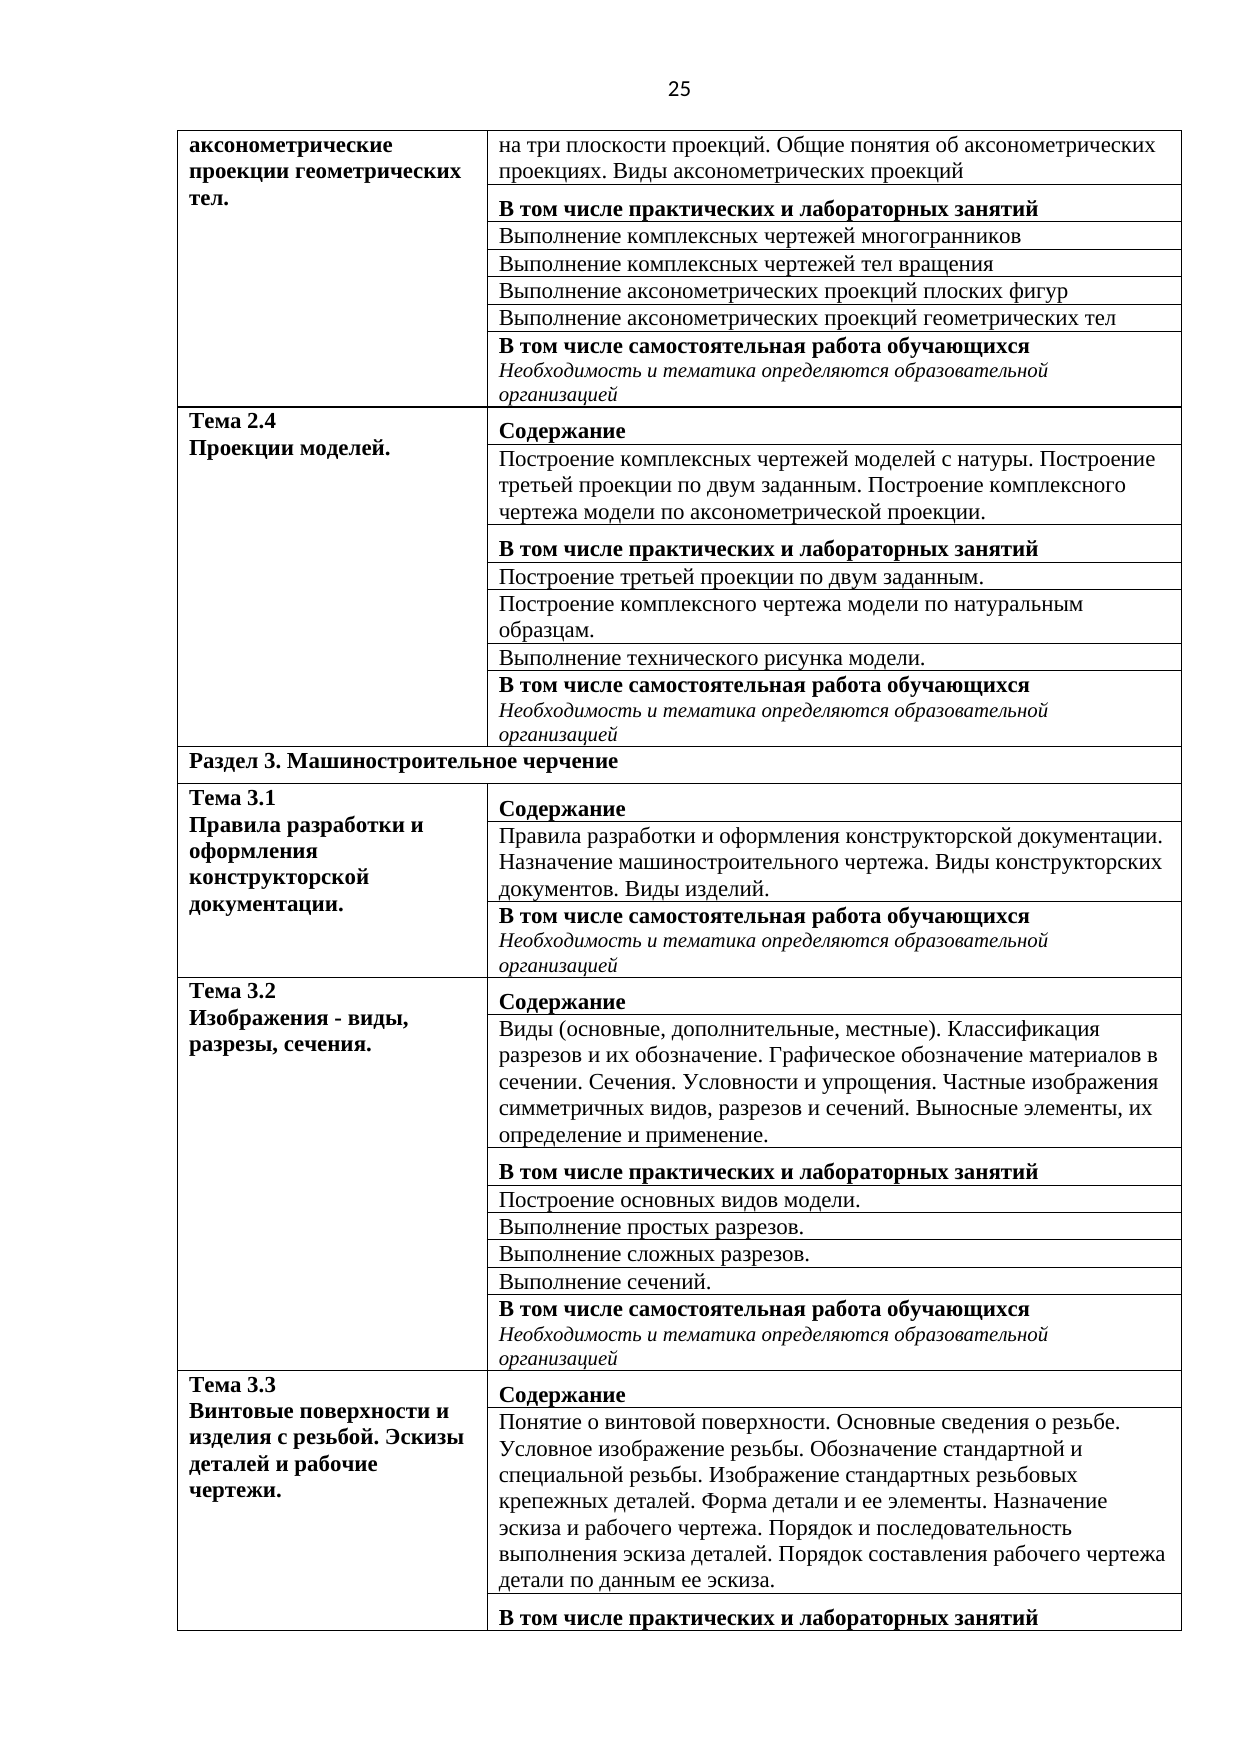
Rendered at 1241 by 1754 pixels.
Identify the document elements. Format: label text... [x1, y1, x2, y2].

table_cell Содержание [488, 978, 1181, 1014]
table_cell Виды (основные, дополнительные, местные). Классификация разрезов и их обозначение. Графическое обозначение материалов в сечении. Сечения. Условности и упрощения. Частные изображения симметричных видов, разрезов и сечений. Выносные элементы, их определение и применение. [488, 1015, 1181, 1147]
table_cell Выполнение комплексных чертежей тел вращения [488, 250, 1181, 276]
table_cell В том числе самостоятельная работа обучающихся Необходимость и тематика определяются образовательной организацией [488, 902, 1181, 977]
table_cell Выполнение комплексных чертежей многогранников [488, 222, 1181, 249]
table_cell Построение комплексных чертежей моделей с натуры. Построение третьей проекции по двум заданным. Построение комплексного чертежа модели по аксонометрической проекции. [488, 445, 1181, 524]
table_cell Построение основных видов модели. [488, 1186, 1181, 1212]
table_cell Тема 3.2 Изображения - виды, разрезы, сечения. [178, 978, 487, 1370]
table_cell Построение комплексного чертежа модели по натуральным образцам. [488, 590, 1181, 643]
table_cell Построение третьей проекции по двум заданным. [488, 563, 1181, 589]
table_cell В том числе самостоятельная работа обучающихся Необходимость и тематика определяются образовательной организацией [488, 332, 1181, 406]
table_cell В том числе самостоятельная работа обучающихся Необходимость и тематика определяются образовательной организацией [488, 671, 1181, 746]
table_cell В том числе практических и лабораторных занятий [488, 185, 1181, 221]
table_cell Выполнение простых разрезов. [488, 1213, 1181, 1239]
table_cell Выполнение аксонометрических проекций геометрических тел [488, 305, 1181, 331]
table_cell Раздел 3. Машиностроительное черчение [178, 747, 1181, 783]
table_cell Содержание [488, 408, 1181, 444]
table_cell В том числе практических и лабораторных занятий [488, 1148, 1181, 1184]
table_cell В том числе практических и лабораторных занятий [488, 1594, 1181, 1630]
table_cell Выполнение аксонометрических проекций плоских фигур [488, 277, 1181, 303]
table_cell Тема 3.3 Винтовые поверхности и изделия с резьбой. Эскизы деталей и рабочие чертежи. [178, 1371, 487, 1630]
table_cell Правила разработки и оформления конструкторской документации. Назначение машиностроительного чертежа. Виды конструкторских документов. Виды изделий. [488, 822, 1181, 901]
table_cell Выполнение сечений. [488, 1268, 1181, 1294]
table_cell Понятие о винтовой поверхности. Основные сведения о резьбе. Условное изображение резьбы. Обозначение стандартной и специальной резьбы. Изображение стандартных резьбовых крепежных деталей. Форма детали и ее элементы. Назначение эскиза и рабочего чертежа. Порядок и последовательность выполнения эскиза деталей. Порядок составления рабочего чертежа детали по данным ее эскиза. [488, 1408, 1181, 1593]
table_cell В том числе самостоятельная работа обучающихся Необходимость и тематика определяются образовательной организацией [488, 1295, 1181, 1370]
table_cell Содержание [488, 1371, 1181, 1407]
table_cell Тема 3.1 Правила разработки и оформления конструкторской документации. [178, 784, 487, 977]
table_cell Тема 2.4 Проекции моделей. [178, 408, 487, 746]
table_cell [488, 131, 1181, 184]
table_cell В том числе практических и лабораторных занятий [488, 525, 1181, 562]
table_cell Выполнение сложных разрезов. [488, 1240, 1181, 1267]
table_cell Выполнение технического рисунка модели. [488, 644, 1181, 670]
table_cell Содержание [488, 784, 1181, 821]
